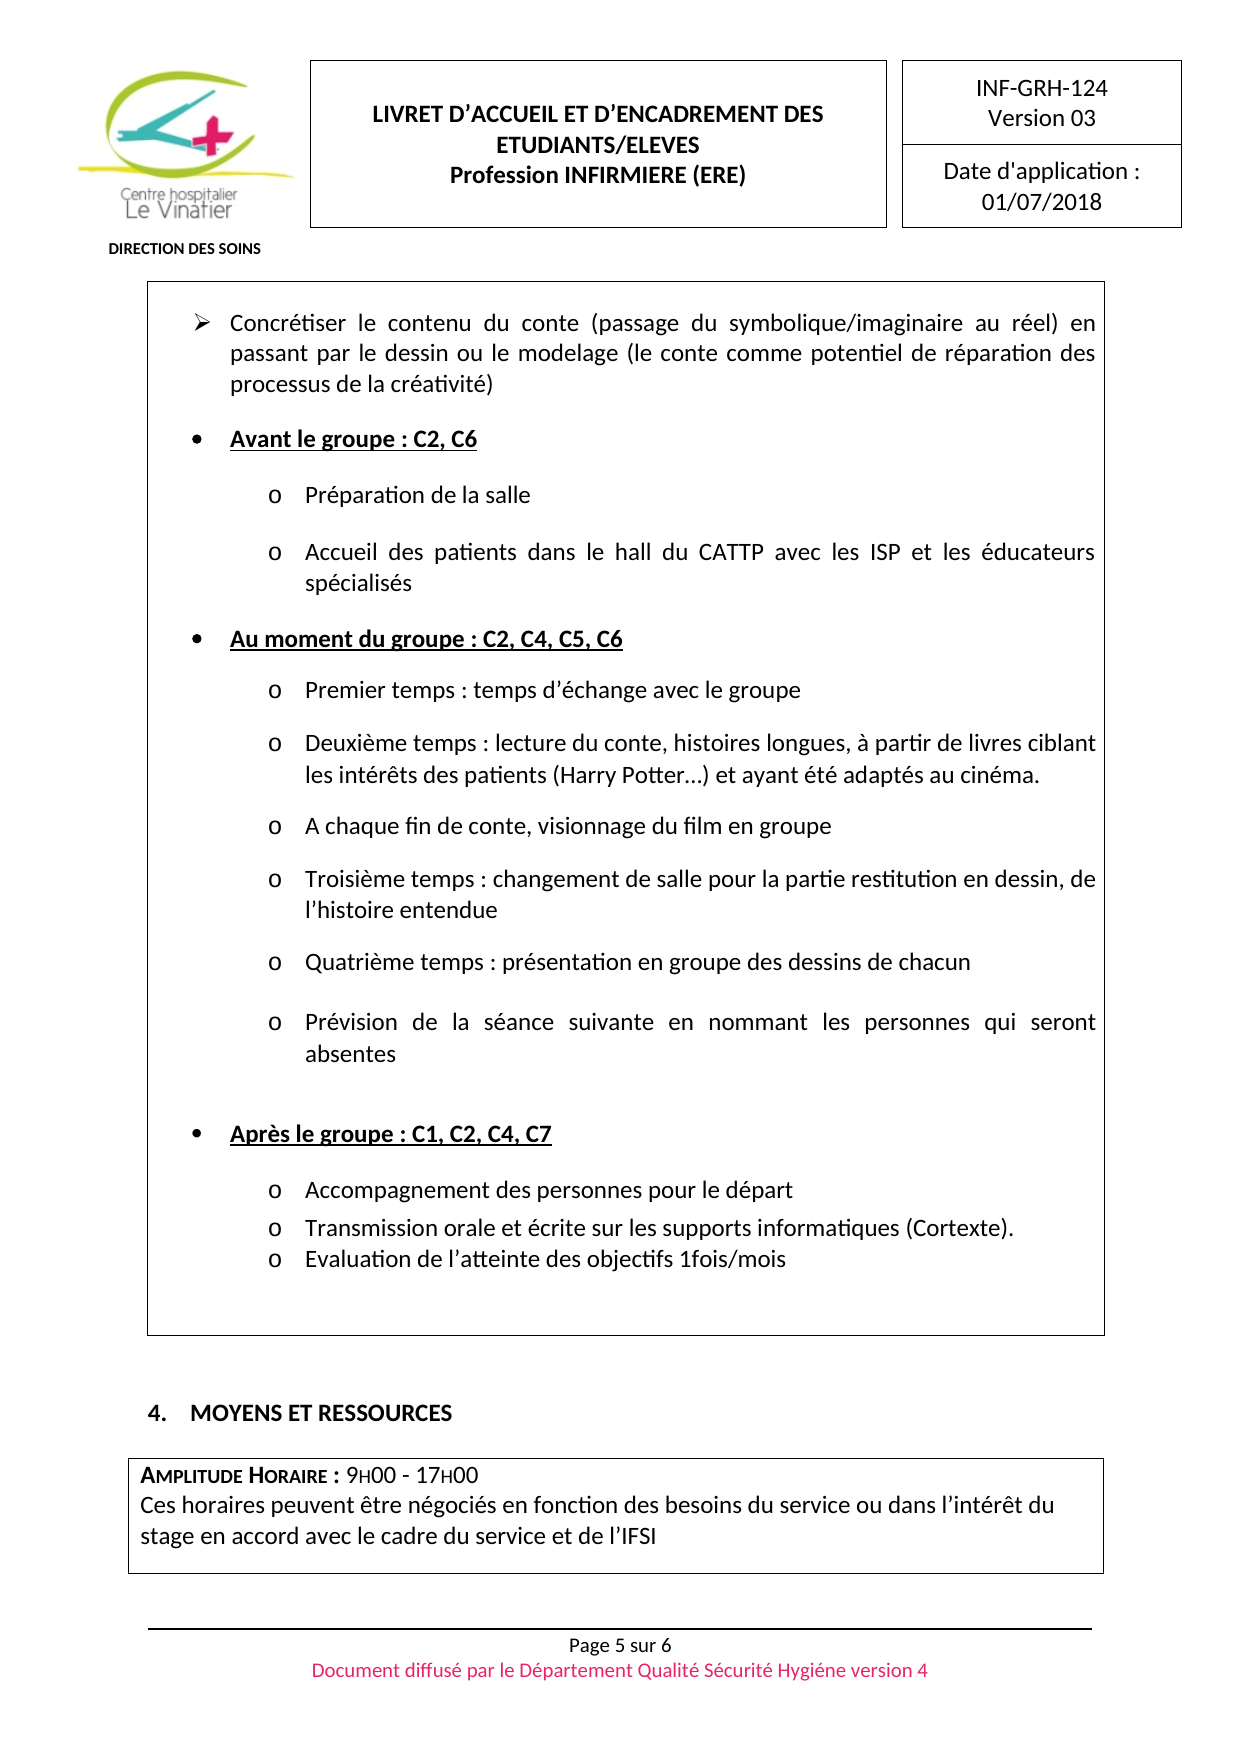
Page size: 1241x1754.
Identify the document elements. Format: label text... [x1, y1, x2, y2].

picture [74, 62, 295, 227]
table_header Amplitude Horaire : 9h00 - 17h00 Ces horaires peuvent être négociés en fonction des besoins du service ou dans l’intérêt du stage en accord avec le cadre du service et de l’IFSI [129, 1459, 1103, 1573]
list MOYENS ET RESSOURCES [148, 1397, 1092, 1427]
